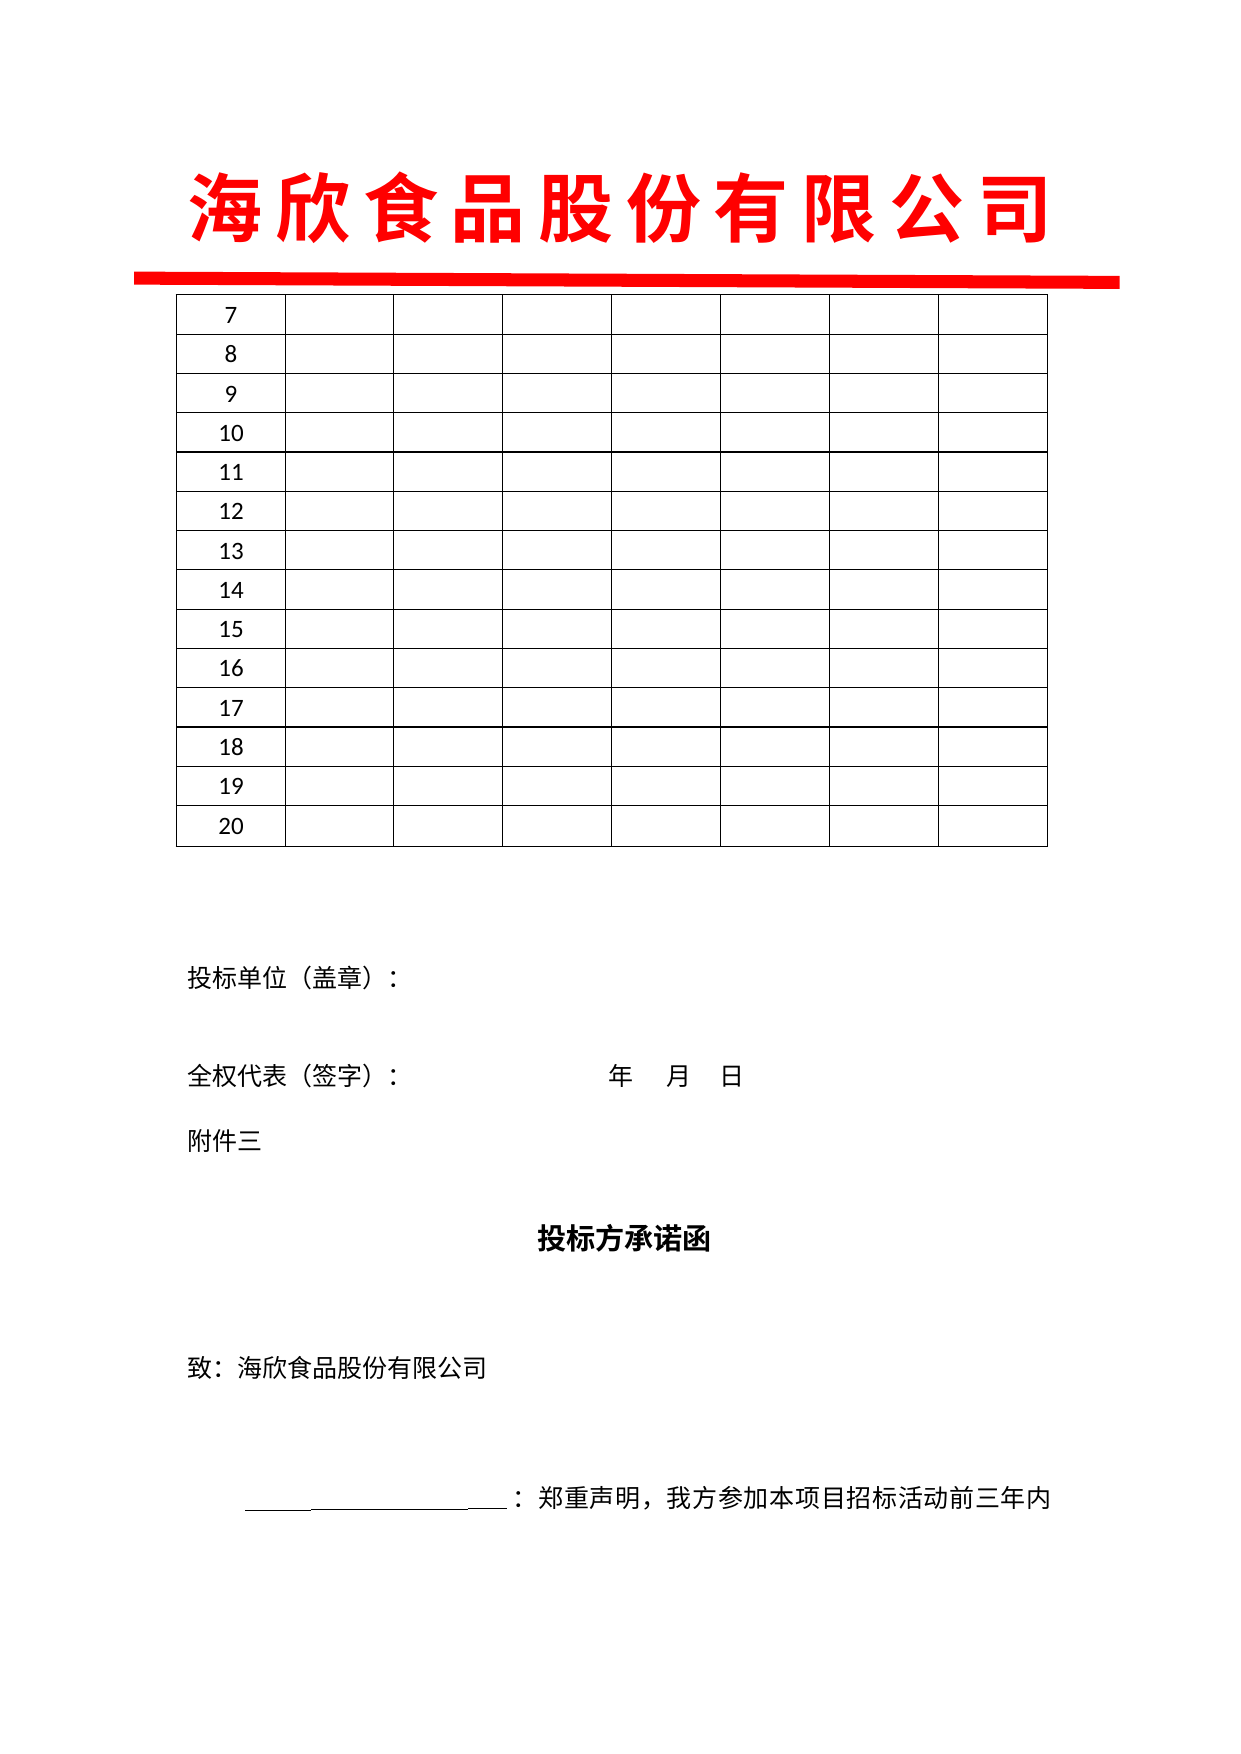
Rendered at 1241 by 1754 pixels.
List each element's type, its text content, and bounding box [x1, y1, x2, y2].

table_cell [503, 413, 611, 451]
table_cell [503, 806, 611, 846]
table_cell [612, 453, 720, 491]
table_cell [503, 728, 611, 766]
table_cell [394, 728, 502, 766]
table_cell [939, 728, 1047, 766]
table_cell [503, 295, 611, 334]
table_cell [612, 649, 720, 687]
table_cell [721, 570, 829, 608]
table_cell [503, 649, 611, 687]
table_cell [830, 767, 938, 805]
table_cell [830, 806, 938, 846]
table_cell [286, 610, 393, 648]
table_cell [721, 335, 829, 373]
table_cell 19 [177, 767, 285, 805]
table_cell [394, 335, 502, 373]
table_cell [939, 453, 1047, 491]
table_cell 10 [177, 413, 285, 451]
table_cell [721, 453, 829, 491]
table_cell [721, 531, 829, 569]
table_cell [286, 649, 393, 687]
table_cell [830, 649, 938, 687]
table_cell [721, 649, 829, 687]
table_cell [721, 374, 829, 412]
table_cell [939, 570, 1047, 608]
table_cell [830, 335, 938, 373]
table_cell [939, 492, 1047, 530]
table_cell [612, 610, 720, 648]
table_cell [286, 806, 393, 846]
table_cell [612, 806, 720, 846]
table_cell [939, 649, 1047, 687]
table_cell [939, 610, 1047, 648]
text 投标方承诺函 [187, 1204, 1003, 1269]
table_cell [394, 413, 502, 451]
table_cell [830, 413, 938, 451]
table_cell [612, 335, 720, 373]
table_cell [394, 610, 502, 648]
table_cell [939, 767, 1047, 805]
table_cell [286, 570, 393, 608]
table_cell [286, 374, 393, 412]
table_cell [286, 531, 393, 569]
table_cell [721, 492, 829, 530]
table_cell [721, 688, 829, 726]
table_cell [394, 492, 502, 530]
table_cell [612, 374, 720, 412]
table_cell [503, 374, 611, 412]
table_cell [503, 453, 611, 491]
table_cell [286, 492, 393, 530]
table_cell [286, 335, 393, 373]
table_cell [830, 610, 938, 648]
table_cell [503, 688, 611, 726]
text 投标单位（盖章）： [187, 944, 1053, 1009]
table_cell 18 [177, 728, 285, 766]
table_cell [830, 570, 938, 608]
table_cell [721, 413, 829, 451]
table_cell 9 [177, 374, 285, 412]
table_cell [830, 374, 938, 412]
table_cell [721, 728, 829, 766]
table_cell [503, 335, 611, 373]
table_cell [612, 295, 720, 334]
table_cell [503, 570, 611, 608]
table_cell [830, 531, 938, 569]
table_cell [830, 688, 938, 726]
table_cell [830, 492, 938, 530]
table_cell 11 [177, 453, 285, 491]
table_cell 17 [177, 688, 285, 726]
table_cell [939, 413, 1047, 451]
table_cell [503, 492, 611, 530]
table_cell [394, 531, 502, 569]
table_cell [612, 492, 720, 530]
table_cell 12 [177, 492, 285, 530]
table_cell [286, 453, 393, 491]
text 致：海欣食品股份有限公司 [187, 1334, 1003, 1399]
table_cell [503, 531, 611, 569]
table_cell [939, 295, 1047, 334]
table_cell [721, 295, 829, 334]
table_cell [939, 806, 1047, 846]
table_cell 20 [177, 806, 285, 846]
table_cell [830, 295, 938, 334]
table_cell 13 [177, 531, 285, 569]
table_cell 14 [177, 570, 285, 608]
table_cell [394, 295, 502, 334]
table_cell [721, 610, 829, 648]
table_cell [286, 767, 393, 805]
table_cell [394, 453, 502, 491]
table_cell [394, 570, 502, 608]
table_cell [612, 767, 720, 805]
table_cell 7 [177, 295, 285, 334]
table_cell [612, 688, 720, 726]
table_cell [286, 413, 393, 451]
table_cell [394, 688, 502, 726]
table_cell [394, 767, 502, 805]
table_cell 16 [177, 649, 285, 687]
table_cell [503, 767, 611, 805]
table_cell [612, 570, 720, 608]
table_cell [939, 688, 1047, 726]
table_cell [286, 295, 393, 334]
text 全权代表（签字）： 年 月 日 [187, 1042, 1053, 1107]
table_cell [830, 453, 938, 491]
table_cell 8 [177, 335, 285, 373]
table_cell [503, 610, 611, 648]
table_cell [830, 728, 938, 766]
table_cell [286, 728, 393, 766]
table_cell [939, 531, 1047, 569]
table_cell [394, 374, 502, 412]
table_cell [612, 413, 720, 451]
table_cell 15 [177, 610, 285, 648]
table_cell [939, 335, 1047, 373]
table_cell [286, 688, 393, 726]
table_cell [612, 728, 720, 766]
table_cell [939, 374, 1047, 412]
table_cell [612, 531, 720, 569]
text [187, 1464, 1053, 1529]
table_cell [721, 767, 829, 805]
table_cell [721, 806, 829, 846]
table_cell [394, 649, 502, 687]
text 附件三 [187, 1107, 1003, 1172]
table_cell [394, 806, 502, 846]
